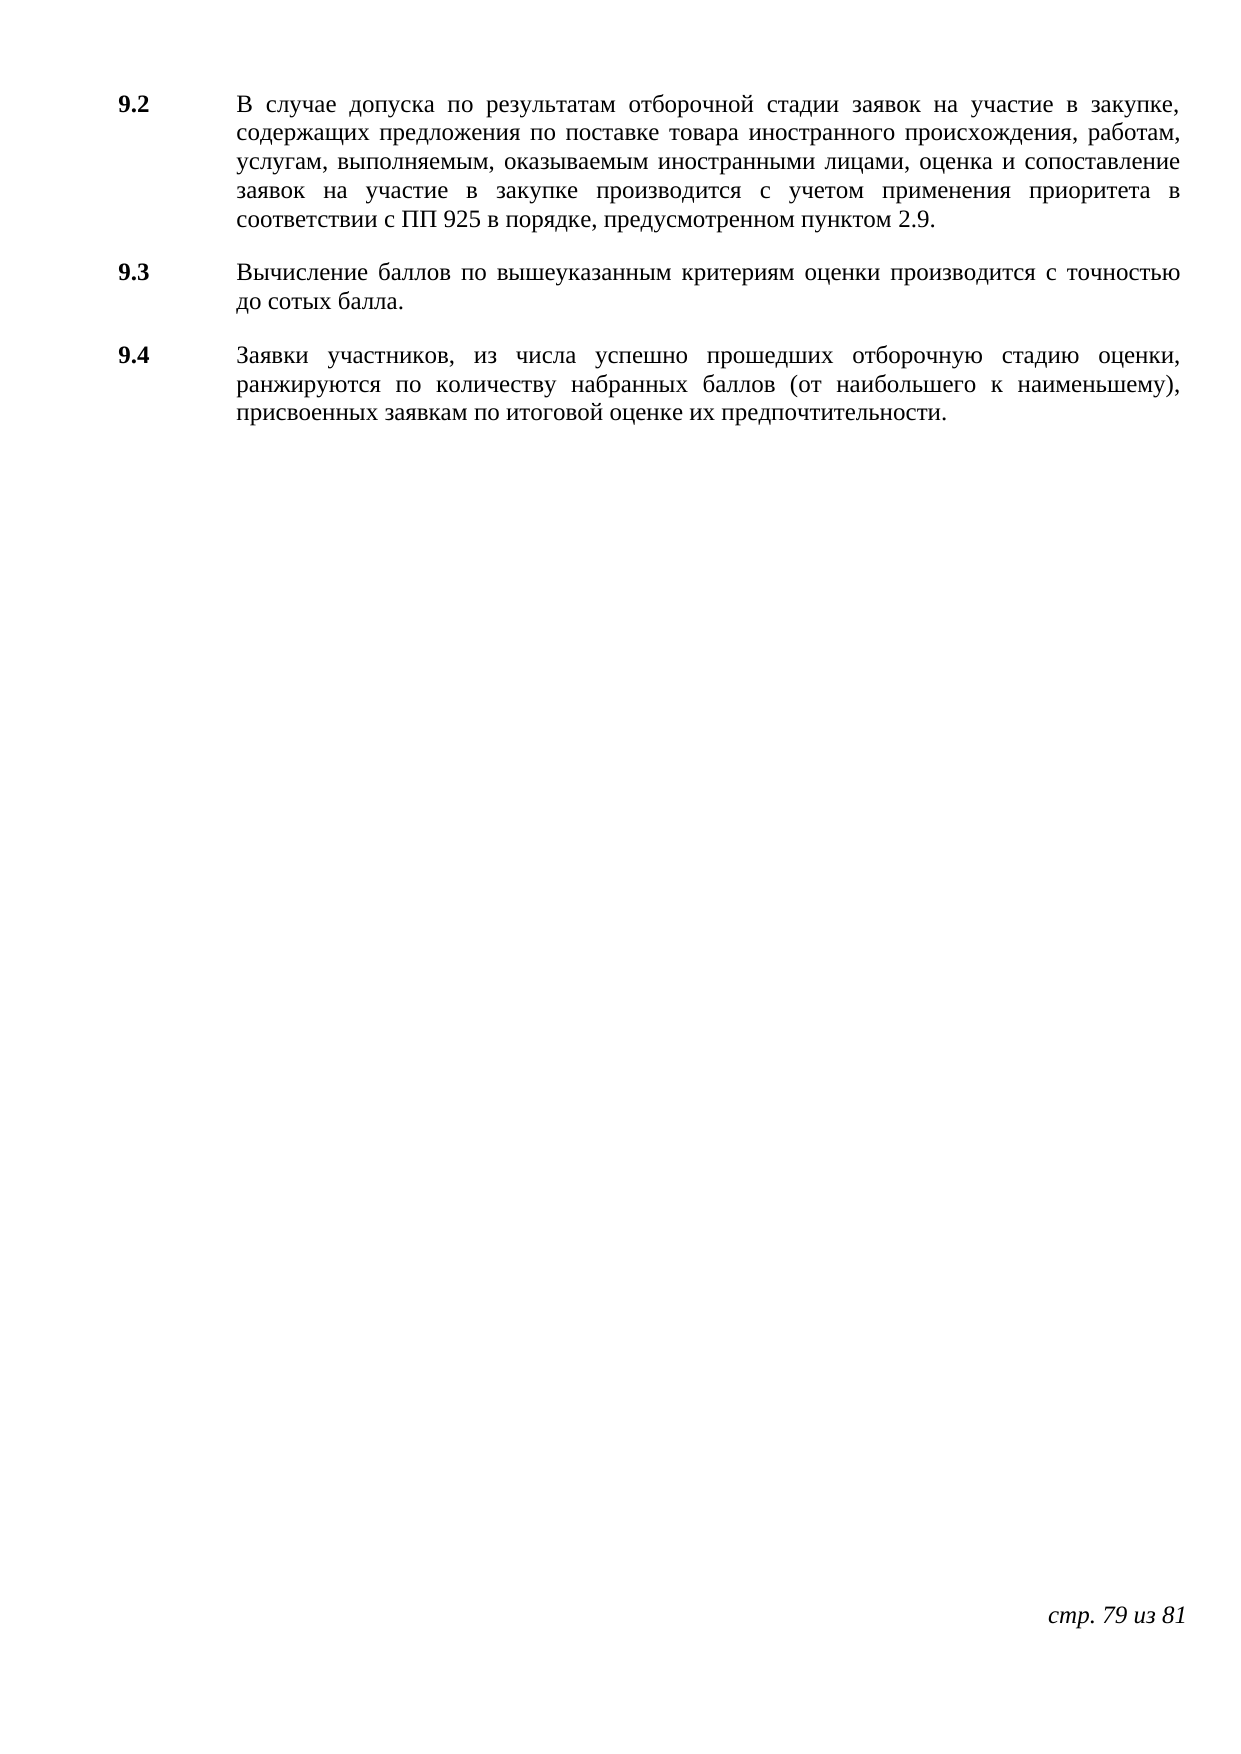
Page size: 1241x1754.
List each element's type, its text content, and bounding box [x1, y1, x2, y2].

list Вычисление баллов по вышеуказанным критериям оценки производится с точностью до сотых балла. [118, 257, 1181, 315]
list Заявки участников, из числа успешно прошедших отборочную стадию оценки, ранжируются по количеству набранных баллов (от наибольшего к наименьшему), присвоенных заявкам по итоговой оценке их предпочтительности. [118, 340, 1181, 426]
list В случае допуска по результатам отборочной стадии заявок на участие в закупке, содержащих предложения по поставке товара иностранного происхождения, работам, услугам, выполняемым, оказываемым иностранными лицами, оценка и сопоставление заявок на участие в закупке производится с учетом применения приоритета в соответствии с ПП 925 в порядке, предусмотренном пунктом 2.9. [118, 89, 1181, 232]
